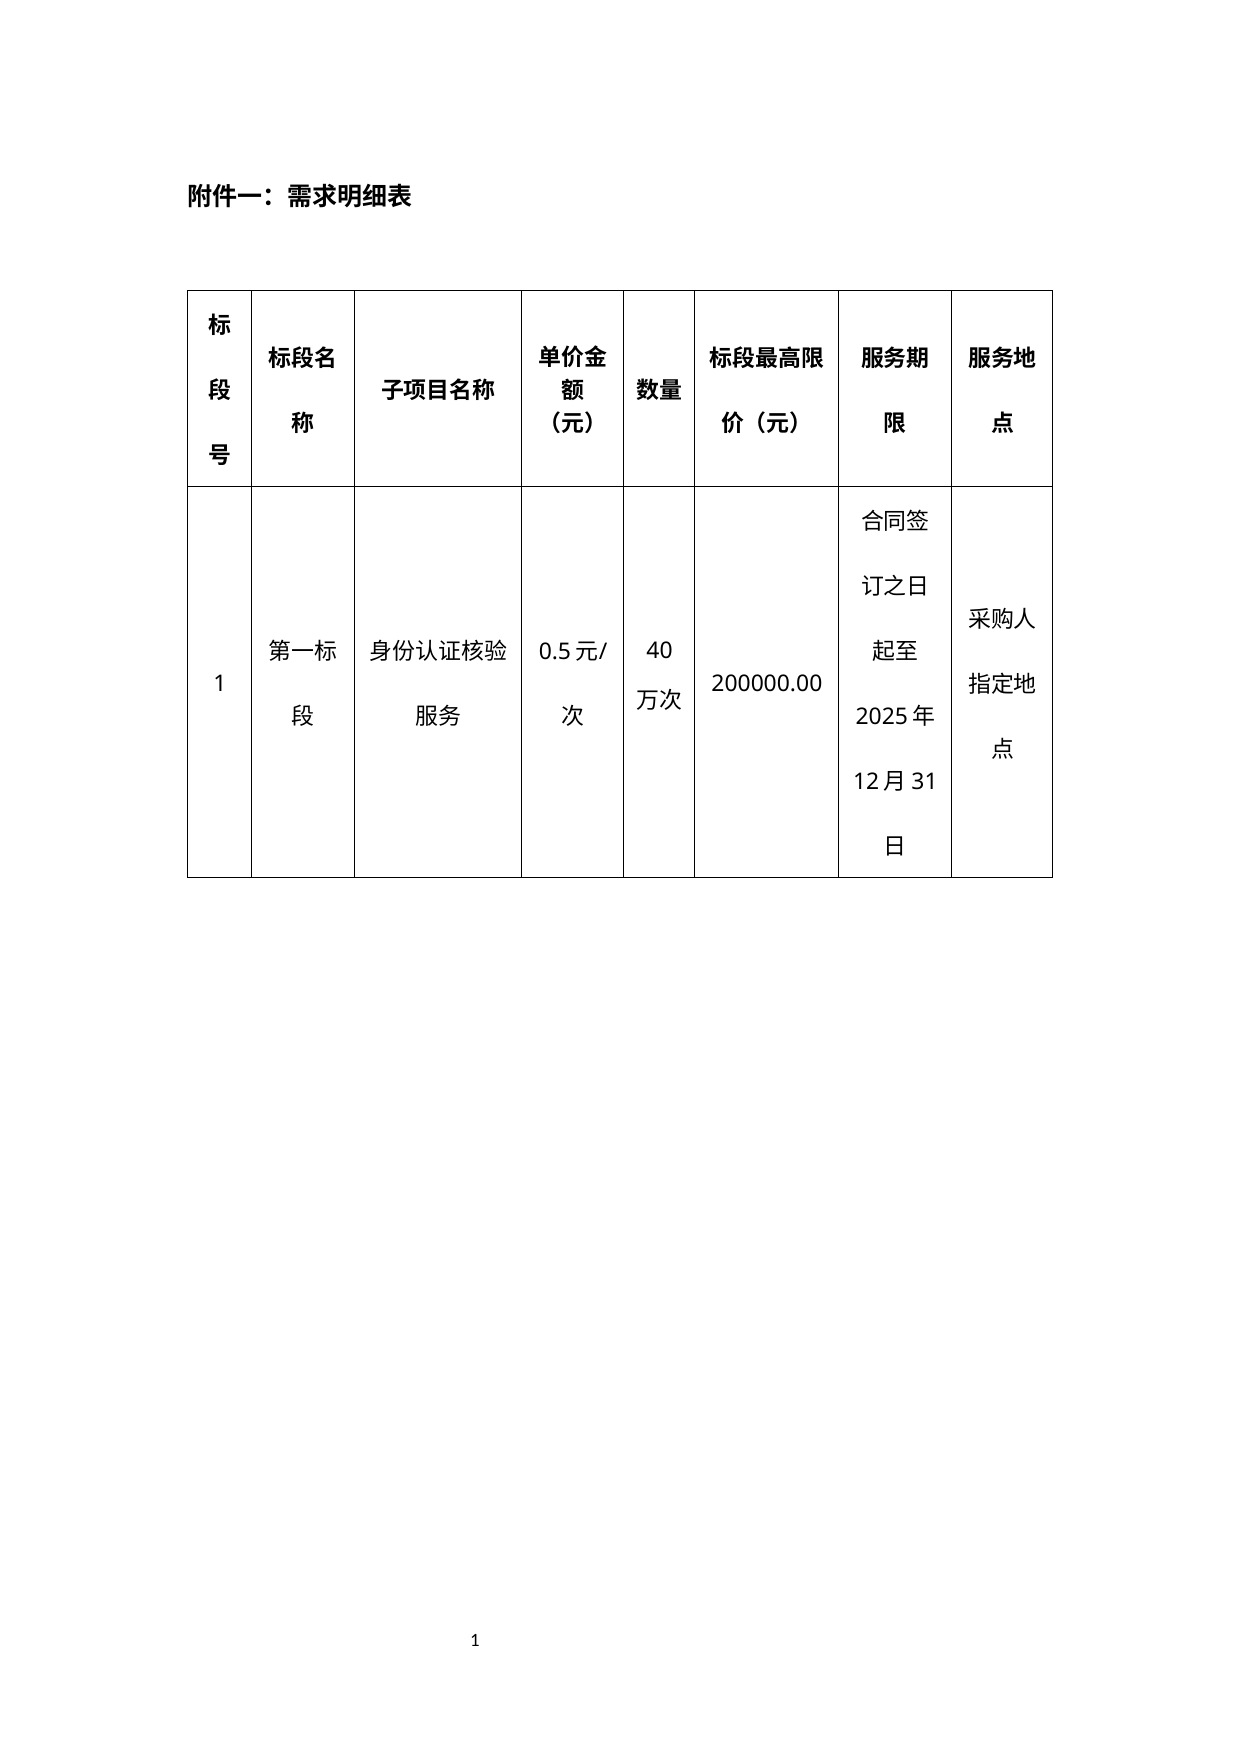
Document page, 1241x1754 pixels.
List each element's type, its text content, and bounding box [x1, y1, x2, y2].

table_cell 采购人指定地点 [952, 487, 1052, 877]
table_cell 合同签订之日起至2025年12月31日 [839, 487, 951, 877]
table_cell 第一标段 [252, 487, 354, 877]
table_cell 身份认证核验 服务 [355, 487, 521, 877]
table_header 子项目名称 [355, 291, 521, 486]
text 附件一：需求明细表 [187, 162, 1053, 227]
table_header 单价金额（元） [522, 291, 623, 486]
table_cell 0.5元/次 [522, 487, 623, 877]
table_header 服务地点 [952, 291, 1052, 486]
table_cell 1 [188, 487, 251, 877]
table_header 标段号 [188, 291, 251, 486]
table_header 标段名称 [252, 291, 354, 486]
table_header 数量 [624, 291, 694, 486]
table_cell 200000.00 [695, 487, 838, 877]
table_header 服务期限 [839, 291, 951, 486]
table_header 标段最高限价（元） [695, 291, 838, 486]
table_cell 40万次 [624, 487, 694, 877]
